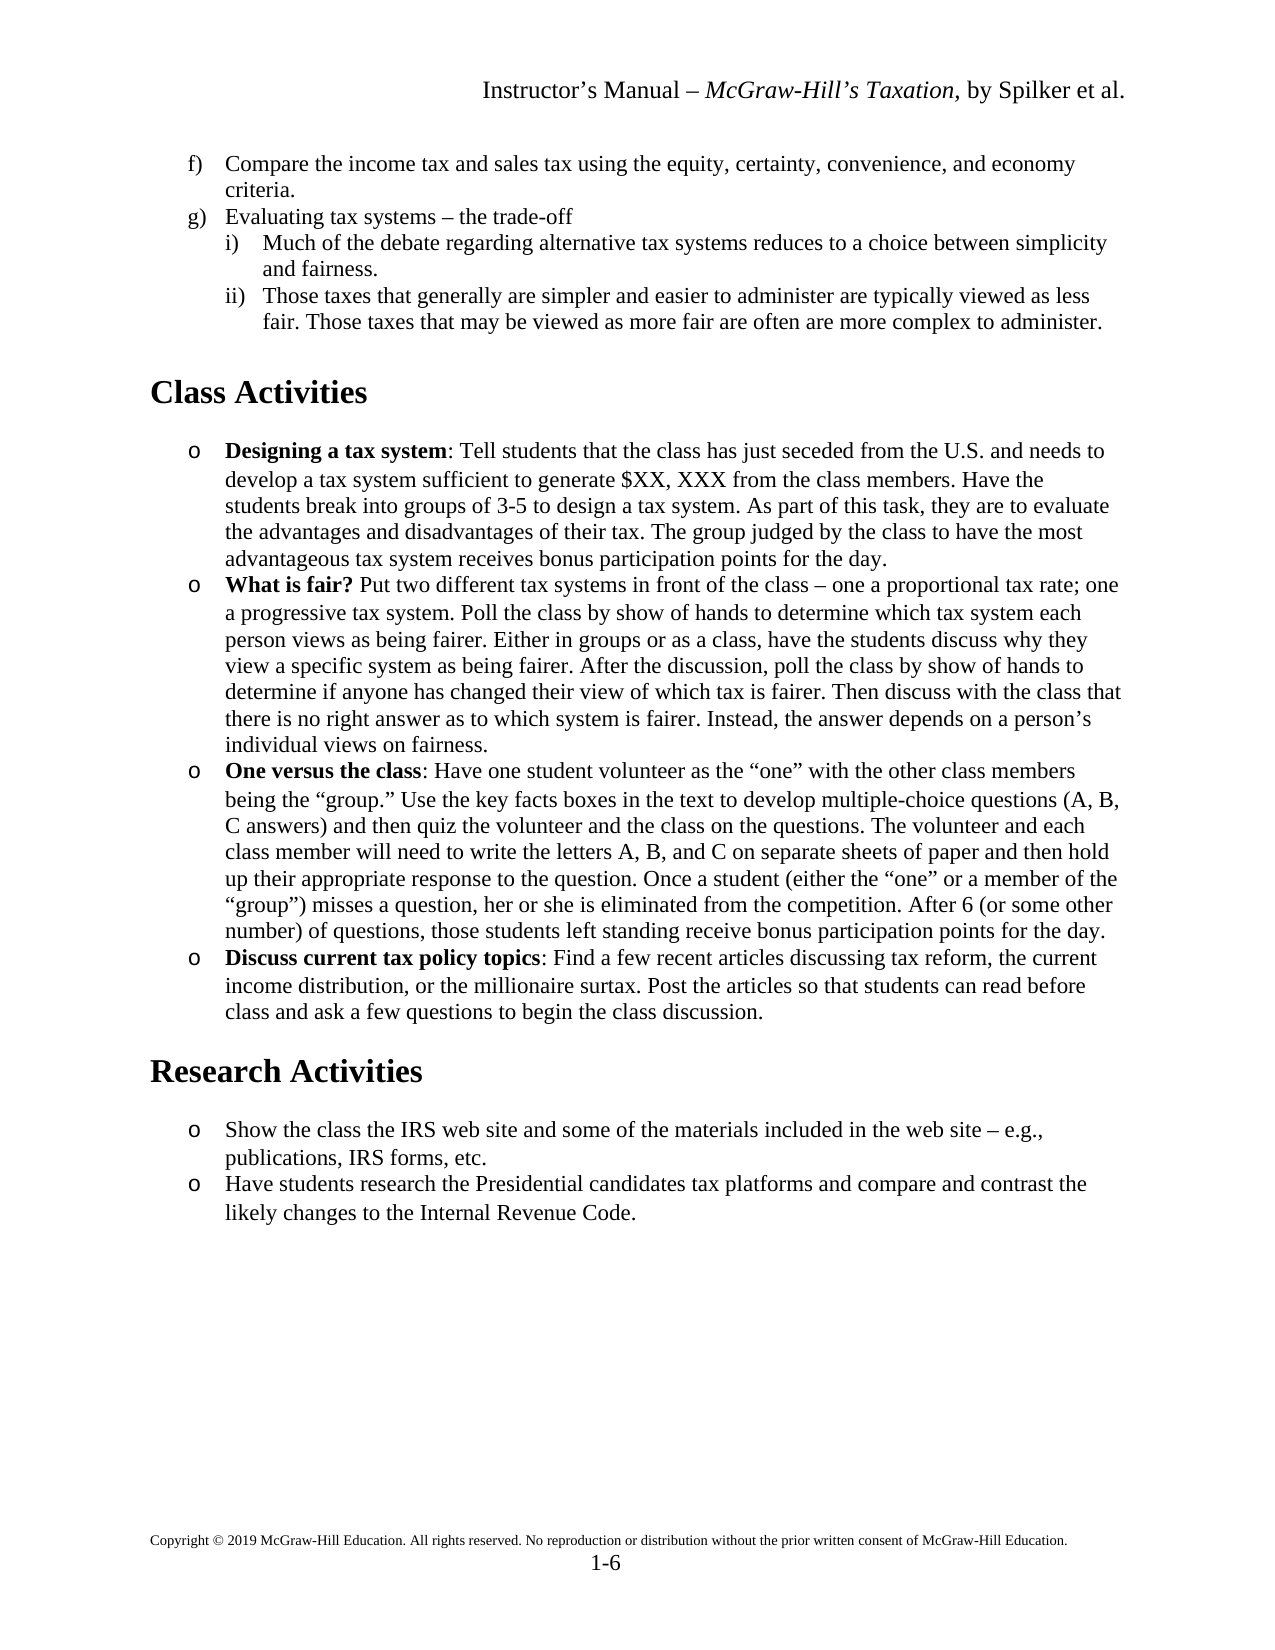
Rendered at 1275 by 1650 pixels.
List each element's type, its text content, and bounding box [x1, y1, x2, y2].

list One versus the class: Have one student volunteer as the “one” with the other class members being the “group.” Use the key facts boxes in the text to develop multiple-choice questions (A, B, C answers) and then quiz the volunteer and the class on the questions. The volunteer and each class member will need to write the letters A, B, and C on separate sheets of paper and then hold up their appropriate response to the question. Once a student (either the “one” or a member of the “group”) misses a question, her or she is eliminated from the competition. After 6 (or some other number) of questions, those students left standing receive bonus participation points for the day. [187, 757, 1125, 944]
list Discuss current tax policy topics: Find a few recent articles discussing tax reform, the current income distribution, or the millionaire surtax. Post the articles so that students can read before class and ask a few questions to begin the class discussion. [187, 944, 1125, 1025]
list Compare the income tax and sales tax using the equity, certainty, convenience, and economy criteria. [187, 150, 1125, 203]
list Have students research the Presidential candidates tax platforms and compare and contrast the likely changes to the Internal Revenue Code. [187, 1170, 1125, 1225]
text Research Activities [150, 1051, 1125, 1089]
list Designing a tax system: Tell students that the class has just seceded from the U.S. and needs to develop a tax system sufficient to generate $XX, XXX from the class members. Have the students break into groups of 3-5 to design a tax system. As part of this task, they are to evaluate the advantages and disadvantages of their tax. The group judged by the class to have the most advantageous tax system receives bonus participation points for the day. [187, 437, 1125, 571]
list Show the class the IRS web site and some of the materials included in the web site – e.g., publications, IRS forms, etc. [187, 1116, 1125, 1170]
list Evaluating tax systems – the trade-off [187, 203, 1125, 229]
list Much of the debate regarding alternative tax systems reduces to a choice between simplicity and fairness. [225, 229, 1125, 282]
list Those taxes that generally are simpler and easier to administer are typically viewed as less fair. Those taxes that may be viewed as more fair are often are more complex to administer. [225, 282, 1125, 334]
list What is fair? Put two different tax systems in front of the class – one a proportional tax rate; one a progressive tax system. Poll the class by show of hands to determine which tax system each person views as being fairer. Either in groups or as a class, have the students discuss why they view a specific system as being fairer. After the discussion, poll the class by show of hands to determine if anyone has changed their view of which tax is fairer. Then discuss with the class that there is no right answer as to which system is fairer. Instead, the answer depends on a person’s individual views on fairness. [187, 571, 1125, 757]
text Class Activities [150, 373, 1125, 411]
